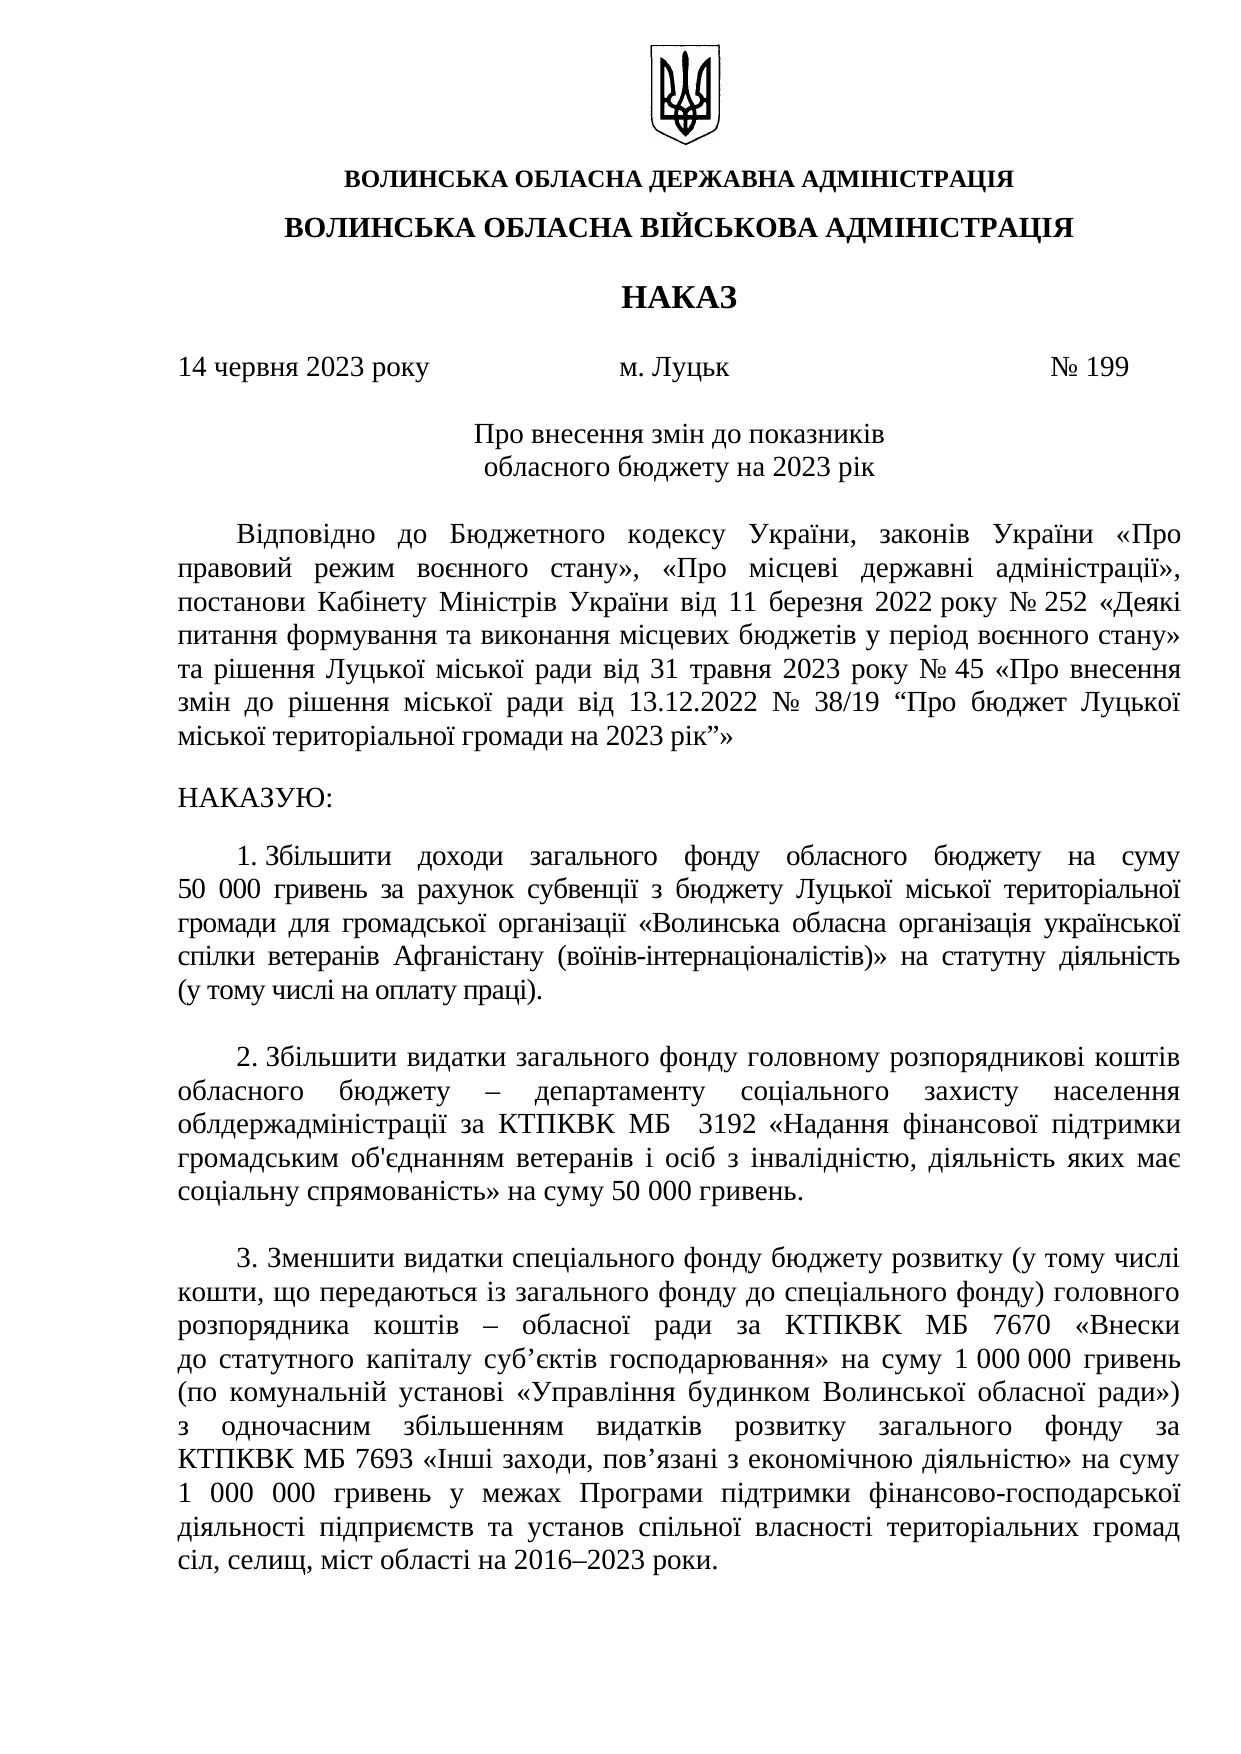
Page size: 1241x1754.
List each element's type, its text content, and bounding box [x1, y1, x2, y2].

text 2. Збільшити видатки загального фонду головному розпорядникові коштів обласного бюджету – департаменту соціального захисту населення облдержадміністрації за КТПКВК МБ 3192 «Надання фінансової підтримки громадським об'єднанням ветеранів і осіб з інвалідністю, діяльність яких має соціальну спрямованість» на суму 50 000 гривень. [177, 1039, 1181, 1207]
text обласного бюджету на 2023 рік [177, 449, 1181, 483]
text 3. Зменшити видатки спеціального фонду бюджету розвитку (у тому числі кошти, що передаються із загального фонду до спеціального фонду) головного розпорядника коштів – обласної ради за КТПКВК МБ 7670 «Внески до статутного капіталу суб’єктів господарювання» на суму 1 000 000 гривень (по комунальній установі «Управління будинком Волинської обласної ради») з одночасним збільшенням видатків розвитку загального фонду за КТПКВК МБ 7693 «Інші заходи, пов’язані з економічною діяльністю» на суму 1 000 000 гривень у межах Програми підтримки фінансово-господарської діяльності підприємств та установ спільної власності територіальних громад сіл, селищ, міст області на 2016–2023 роки. [177, 1240, 1181, 1576]
subtitle ВОЛИНСЬКА ОБЛАСНА ДЕРЖАВНА АДМІНІСТРАЦІЯ [177, 164, 1181, 193]
picture [650, 44, 721, 145]
text НАКАЗ [177, 277, 1181, 315]
text НАКАЗУЮ: [177, 780, 1181, 814]
text ВОЛИНСЬКА ОБЛАСНА ВІЙСЬКОВА АДМІНІСТРАЦІЯ [177, 210, 1181, 243]
text 1. Збільшити доходи загального фонду обласного бюджету на суму 50 000 гривень за рахунок субвенції з бюджету Луцької міської територіальної громади для громадської організації «Волинська обласна організація української спілки ветеранів Афганістану (воїнів-інтернаціоналістів)» на статутну діяльність (у тому числі на оплату праці). [177, 838, 1181, 1006]
text Відповідно до Бюджетного кодексу України, законів України «Про правовий режим воєнного стану», «Про місцеві державні адміністрації», постанови Кабінету Міністрів України від 11 березня 2022 року № 252 «Деякі питання формування та виконання місцевих бюджетів у період воєнного стану» та рішення Луцької міської ради від 31 травня 2023 року № 45 «Про внесення змін до рішення міської ради від 13.12.2022 № 38/19 “Про бюджет Луцької міської територіальної громади на 2023 рік”» [177, 517, 1181, 751]
text 14 червня 2023 року м. Луцьк № 199 [177, 349, 1181, 382]
text Про внесення змін до показників [177, 416, 1181, 449]
